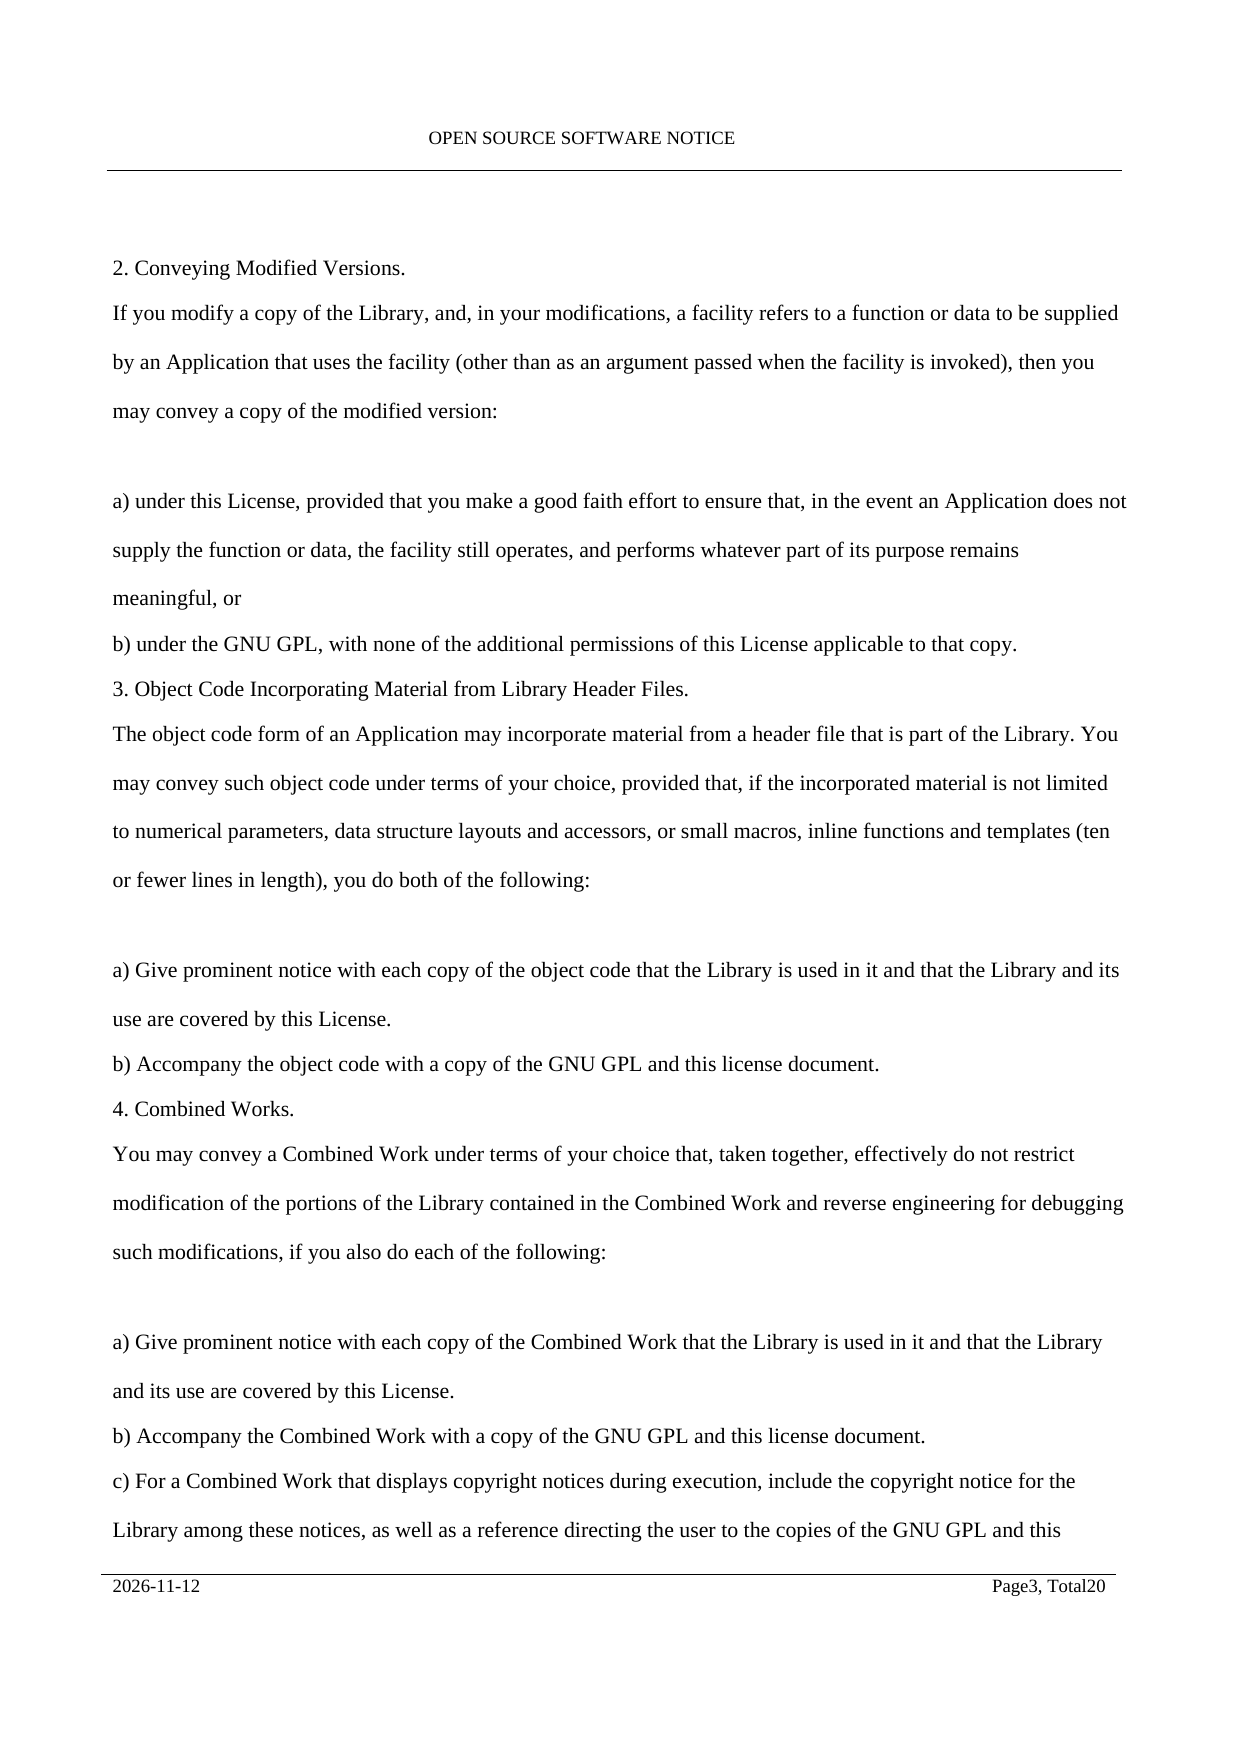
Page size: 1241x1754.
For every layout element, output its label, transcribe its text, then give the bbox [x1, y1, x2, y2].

text If you modify a copy of the Library, and, in your modifications, a facility refers to a function or data to be supplied by an Application that uses the facility (other than as an argument passed when the facility is invoked), then you may convey a copy of the modified version: [112, 297, 1128, 427]
text b) Accompany the Combined Work with a copy of the GNU GPL and this license document. [112, 1419, 1128, 1452]
text a) under this License, provided that you make a good faith effort to ensure that, in the event an Application does not supply the function or data, the facility still operates, and performs whatever part of its purpose remains meaningful, or [112, 484, 1128, 614]
text 2. Conveying Modified Versions. [112, 251, 1128, 284]
text You may convey a Combined Work under terms of your choice that, taken together, effectively do not restrict modification of the portions of the Library contained in the Combined Work and reverse engineering for debugging such modifications, if you also do each of the following: [112, 1138, 1128, 1268]
text 4. Combined Works. [112, 1092, 1128, 1125]
text a) Give prominent notice with each copy of the object code that the Library is used in it and that the Library and its use are covered by this License. [112, 953, 1128, 1035]
text b) under the GNU GPL, with none of the additional permissions of this License applicable to that copy. [112, 627, 1128, 659]
text a) Give prominent notice with each copy of the Combined Work that the Library is used in it and that the Library and its use are covered by this License. [112, 1325, 1128, 1407]
text b) Accompany the object code with a copy of the GNU GPL and this license document. [112, 1047, 1128, 1080]
text 3. Object Code Incorporating Material from Library Header Files. [112, 672, 1128, 704]
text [112, 1464, 1128, 1546]
text The object code form of an Application may incorporate material from a header file that is part of the Library. You may convey such object code under terms of your choice, provided that, if the incorporated material is not limited to numerical parameters, data structure layouts and accessors, or small macros, inline functions and templates (ten or fewer lines in length), you do both of the following: [112, 717, 1128, 896]
